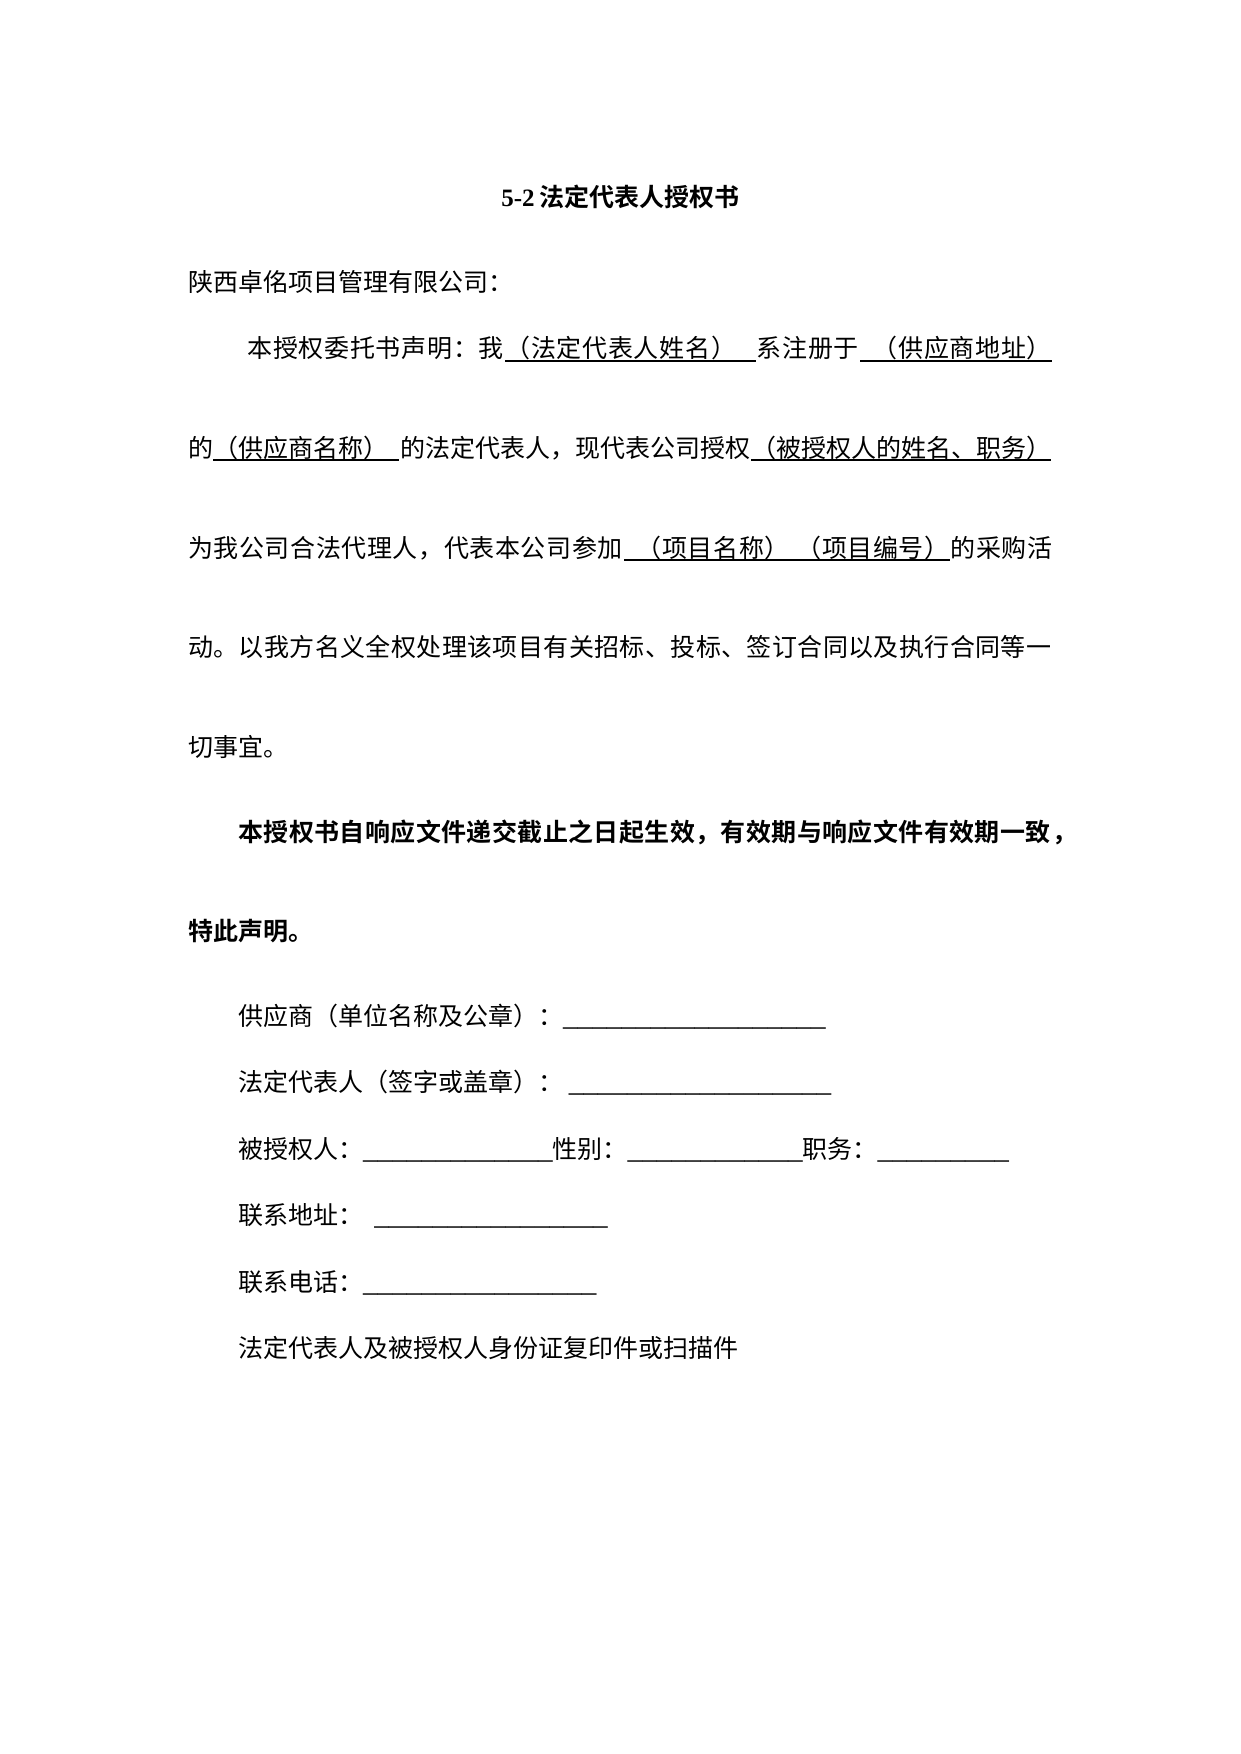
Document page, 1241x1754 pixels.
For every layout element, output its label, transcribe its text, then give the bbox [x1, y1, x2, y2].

text 被授权人：_____________性别：____________职务：_________ [188, 1114, 1052, 1181]
text 法定代表人及被授权人身份证复印件或扫描件 [188, 1313, 1052, 1380]
text 供应商（单位名称及公章）：__________________ [188, 981, 1052, 1048]
text 联系电话：________________ [188, 1247, 1052, 1313]
text 本授权书自响应文件递交截止之日起生效，有效期与响应文件有效期一致，特此声明。 [188, 797, 1052, 963]
text 法定代表人（签字或盖章）： __________________ [188, 1048, 1052, 1114]
text 陕西卓佲项目管理有限公司： [188, 247, 1052, 313]
text 本授权委托书声明：我（法定代表人姓名） 系注册于 （供应商地址） 的（供应商名称） 的法定代表人，现代表公司授权（被授权人的姓名、职务） 为我公司合法代理人，代表本公司参加 （项目名称） （项目编号）的采购活动。以我方名义全权处理该项目有关招标、投标、签订合同以及执行合同等一切事宜。 [188, 313, 1052, 779]
text 5-2法定代表人授权书 [188, 162, 1052, 229]
text 联系地址： ________________ [188, 1181, 1052, 1247]
